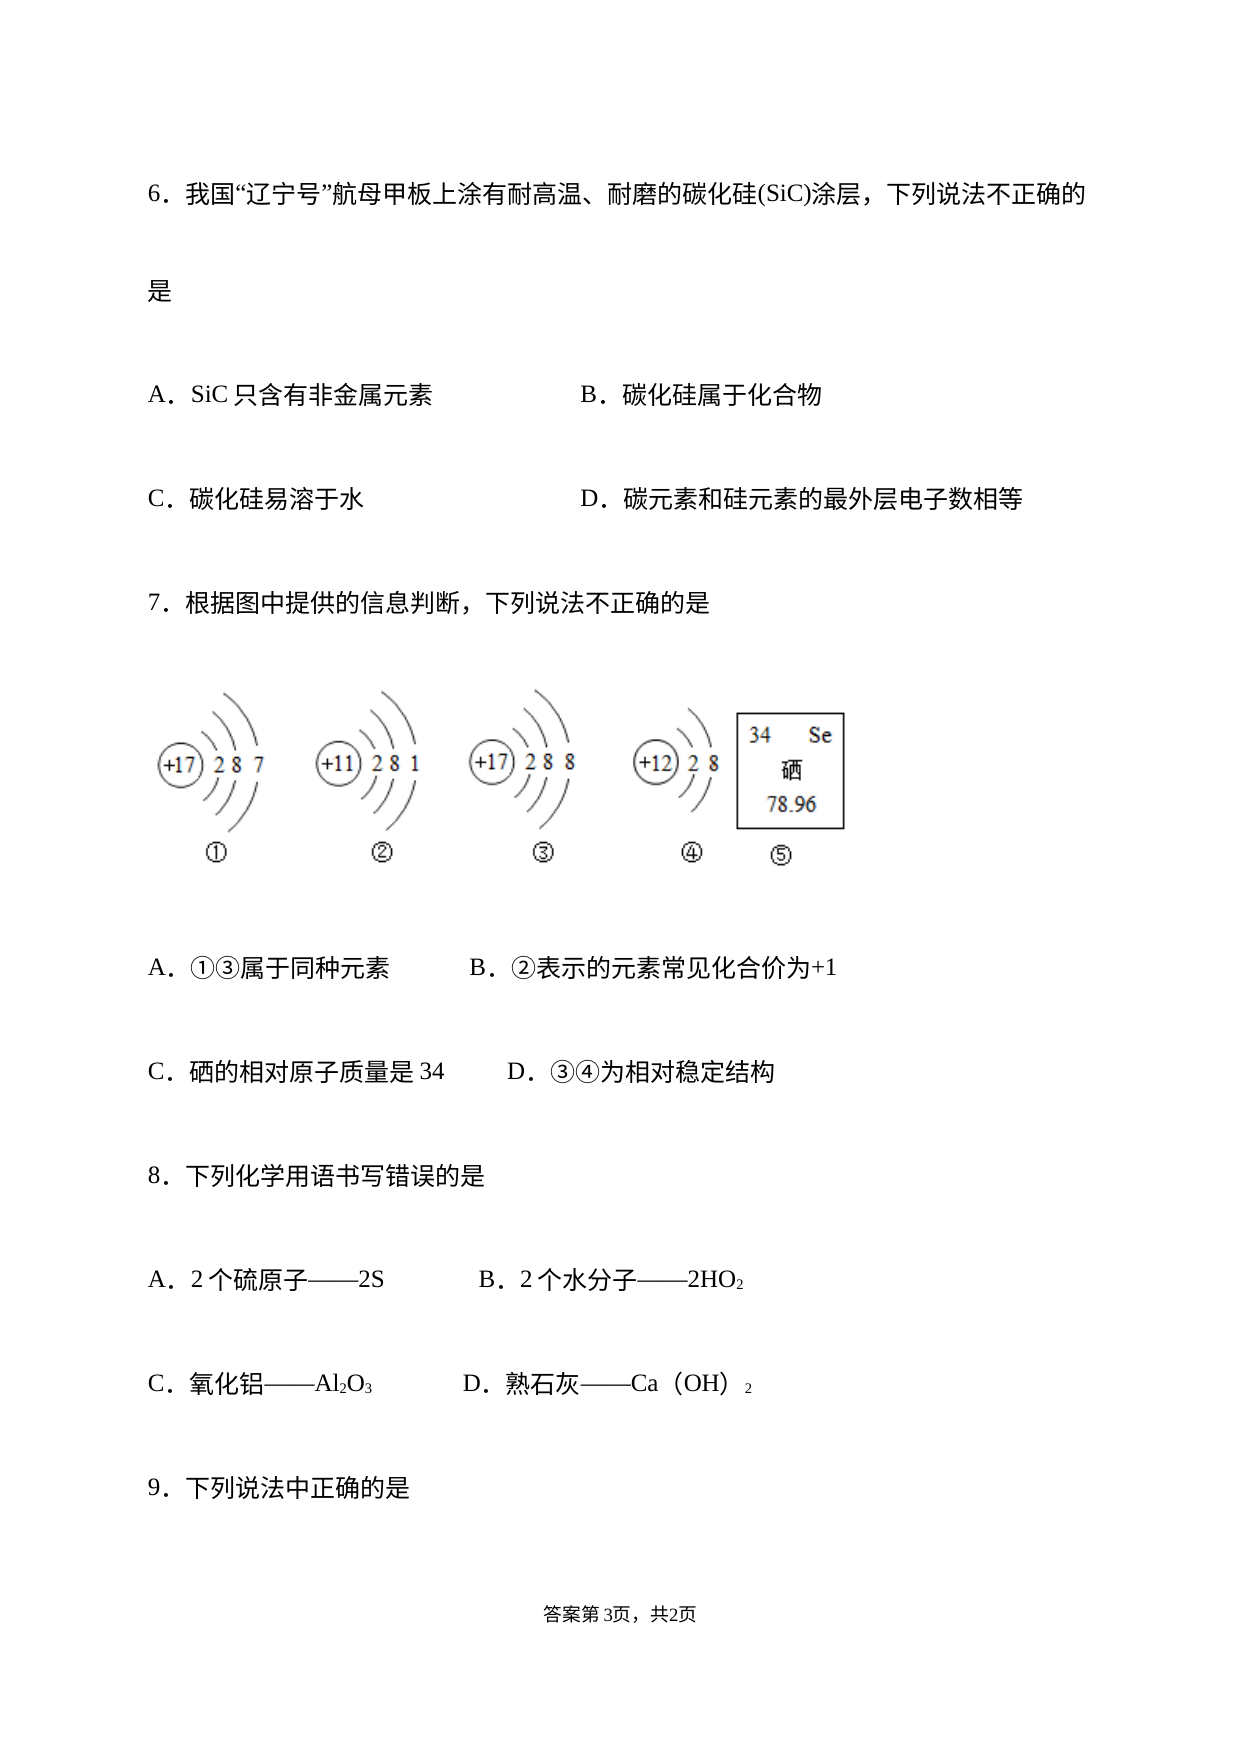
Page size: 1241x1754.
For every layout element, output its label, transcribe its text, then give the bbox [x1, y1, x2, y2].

text C．碳化硅易溶于水 D．碳元素和硅元素的最外层电子数相等 [148, 465, 1093, 530]
text 8．下列化学用语书写错误的是 [148, 1142, 1093, 1207]
picture [147, 673, 851, 872]
text 7．根据图中提供的信息判断，下列说法不正确的是 [148, 569, 1093, 634]
text A．SiC只含有非金属元素 B．碳化硅属于化合物 [148, 361, 1093, 426]
text A．2个硫原子——2S B．2个水分子——2HO2 [148, 1246, 1093, 1311]
text 9．下列说法中正确的是 [148, 1454, 1093, 1519]
text A．①③属于同种元素 B．②表示的元素常见化合价为+1 [148, 934, 1093, 999]
text C．硒的相对原子质量是34 D．③④为相对稳定结构 [148, 1038, 1093, 1103]
text 6．我国“辽宁号”航母甲板上涂有耐高温、耐磨的碳化硅(SiC)涂层，下列说法不正确的是 [148, 160, 1093, 322]
text C．氧化铝——Al2O3 D．熟石灰——Ca（OH）2 [148, 1350, 1093, 1415]
